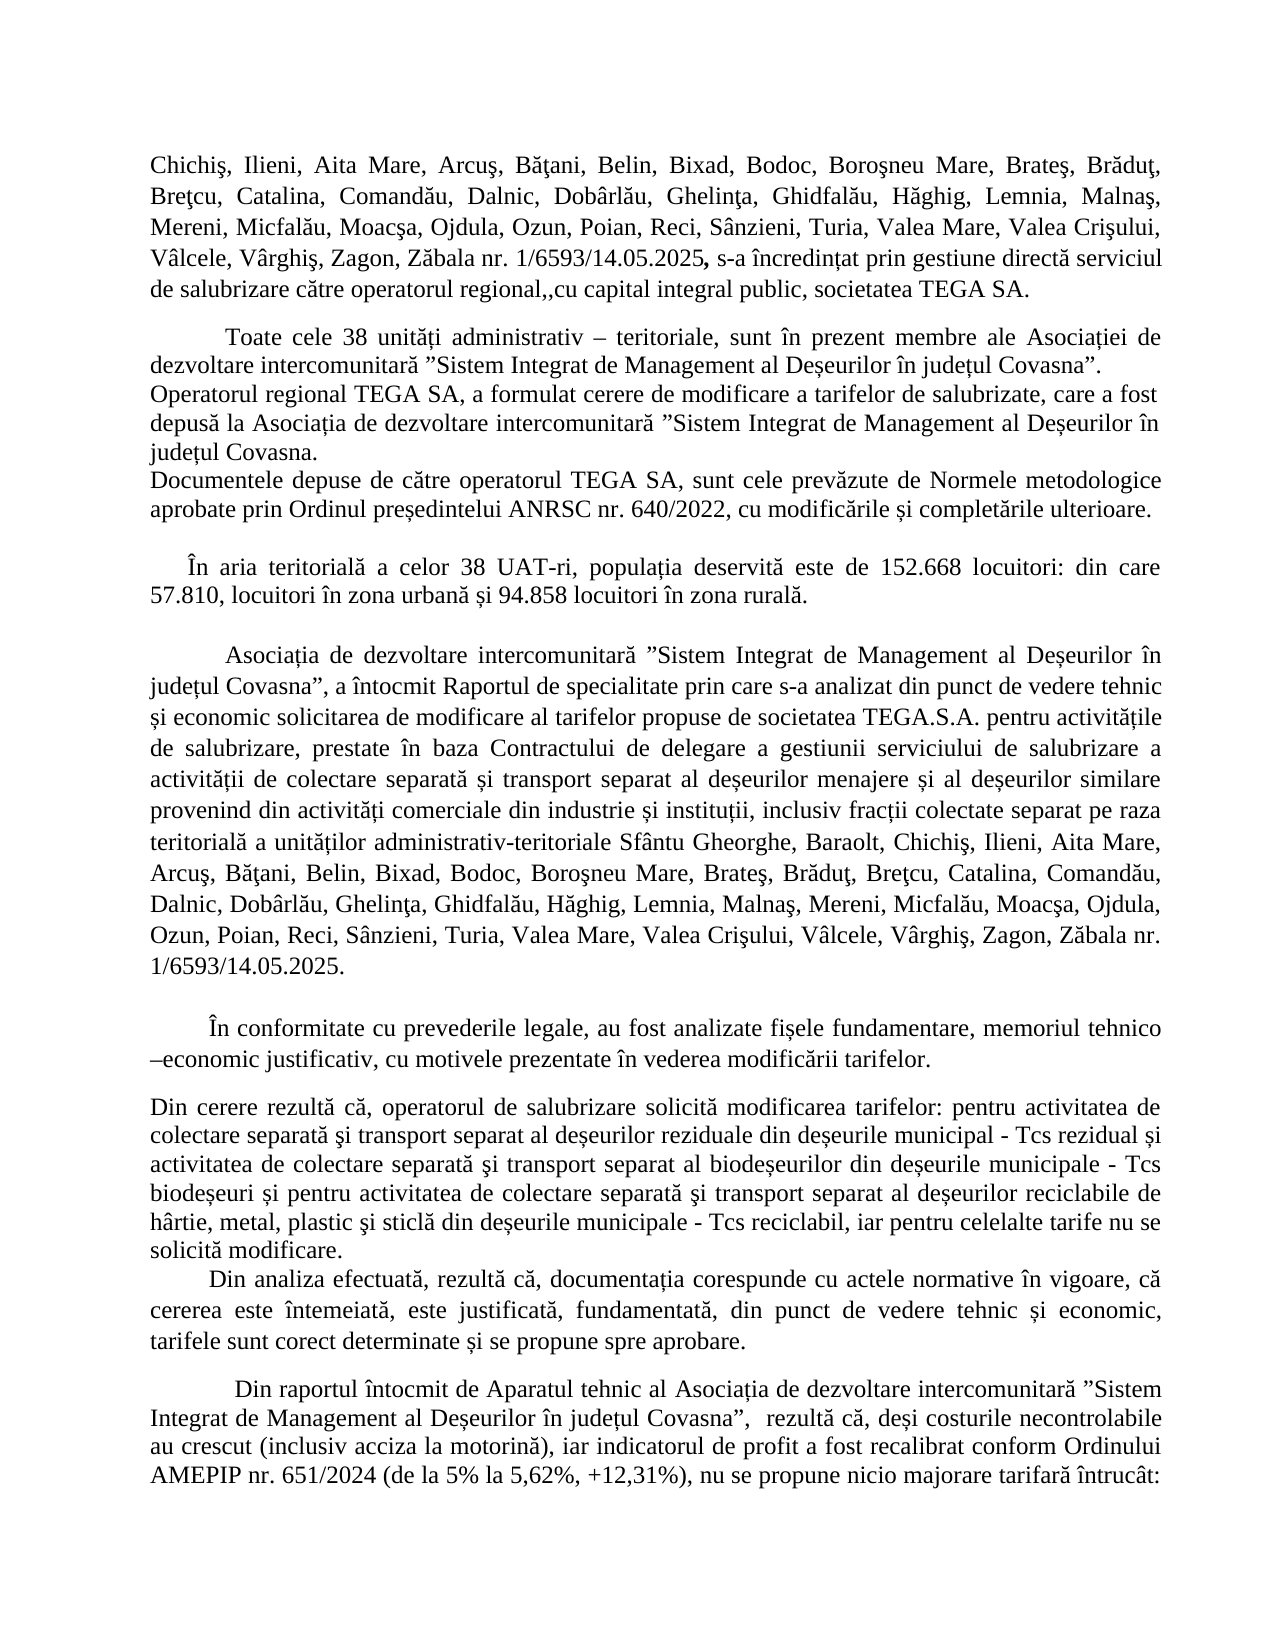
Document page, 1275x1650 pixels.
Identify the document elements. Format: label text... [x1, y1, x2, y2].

list Documentele depuse de către operatorul TEGA SA, sunt cele prevăzute de Normele metodologice aprobate prin Ordinul președintelui ANRSC nr. 640/2022, cu modificările și completările ulterioare. [150, 466, 1162, 523]
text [150, 150, 1162, 303]
text Din analiza efectuată, rezultă că, documentația corespunde cu actele normative în vigoare, că cererea este întemeiată, este justificată, fundamentată, din punct de vedere tehnic și economic, tarifele sunt corect determinate și se propune spre aprobare. [150, 1264, 1162, 1355]
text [150, 1374, 1162, 1489]
text În conformitate cu prevederile legale, au fost analizate fișele fundamentare, memoriul tehnico –economic justificativ, cu motivele prezentate în vederea modificării tarifelor. [150, 1013, 1162, 1073]
text Operatorul regional TEGA SA, a formulat cerere de modificare a tarifelor de salubrizate, care a fost depusă la Asociația de dezvoltare intercomunitară ”Sistem Integrat de Management al Deșeurilor în județul Covasna. [150, 379, 1159, 466]
text Din cerere rezultă că, operatorul de salubrizare solicită modificarea tarifelor: pentru activitatea de colectare separată şi transport separat al deșeurilor reziduale din deșeurile municipal - Tcs rezidual și activitatea de colectare separată şi transport separat al biodeșeurilor din deșeurile municipale - Tcs biodeșeuri și pentru activitatea de colectare separată şi transport separat al deșeurilor reciclabile de hârtie, metal, plastic şi sticlă din deșeurile municipale - Tcs reciclabil, iar pentru celelalte tarife nu se solicită modificare. [150, 1092, 1162, 1264]
text Toate cele 38 unități administrativ – teritoriale, sunt în prezent membre ale Asociației de dezvoltare intercomunitară ”Sistem Integrat de Management al Deșeurilor în județul Covasna”. [150, 322, 1162, 379]
text În aria teritorială a celor 38 UAT-ri, populația deservită este de 152.668 locuitori: din care 57.810, locuitori în zona urbană și 94.858 locuitori în zona rurală. [150, 552, 1162, 609]
text Asociația de dezvoltare intercomunitară ”Sistem Integrat de Management al Deșeurilor în județul Covasna”, a întocmit Raportul de specialitate prin care s-a analizat din punct de vedere tehnic și economic solicitarea de modificare al tarifelor propuse de societatea TEGA.S.A. pentru activitățile de salubrizare, prestate în baza Contractului de delegare a gestiunii serviciului de salubrizare a activității de colectare separată și transport separat al deșeurilor menajere și al deșeurilor similare provenind din activități comerciale din industrie și instituții, inclusiv fracții colectate separat pe raza teritorială a unităților administrativ-teritoriale Sfântu Gheorghe, Baraolt, Chichiş, Ilieni, Aita Mare, Arcuş, Băţani, Belin, Bixad, Bodoc, Boroşneu Mare, Brateş, Brăduţ, Breţcu, Catalina, Comandău, Dalnic, Dobârlău, Ghelinţa, Ghidfalău, Hăghig, Lemnia, Malnaş, Mereni, Micfalău, Moacşa, Ojdula, Ozun, Poian, Reci, Sânzieni, Turia, Valea Mare, Valea Crişului, Vâlcele, Vârghiş, Zagon, Zăbala nr. 1/6593/14.05.2025. [150, 640, 1162, 979]
